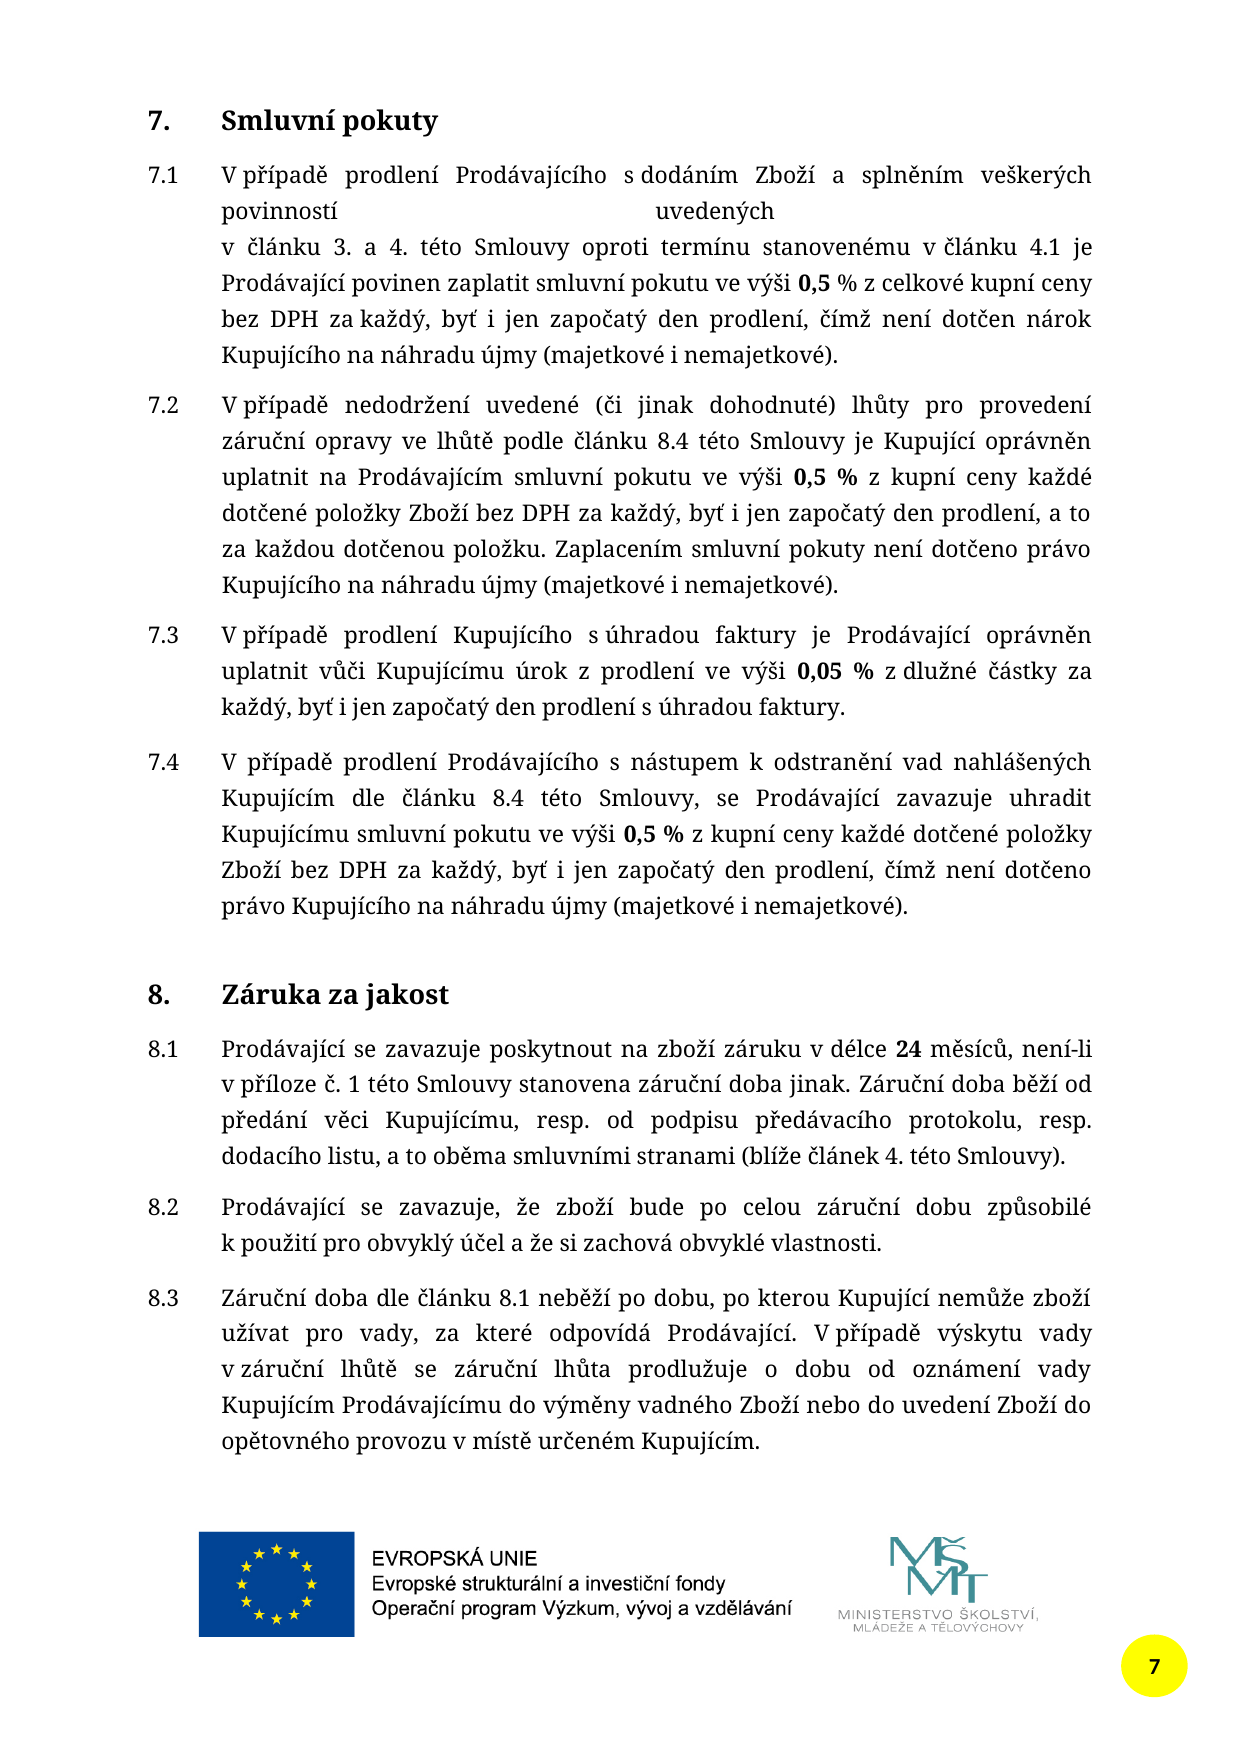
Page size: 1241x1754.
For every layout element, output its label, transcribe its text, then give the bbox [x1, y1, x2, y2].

text 7.3 V případě prodlení Kupujícího s úhradou faktury je Prodávající oprávněn uplatnit vůči Kupujícímu úrok z prodlení ve výši 0,05 % z dlužné částky za každý, byť i jen započatý den prodlení s úhradou faktury. [148, 619, 1092, 722]
text 7.4 V případě prodlení Prodávajícího s nástupem k odstranění vad nahlášených Kupujícím dle článku 8.4 této Smlouvy, se Prodávající zavazuje uhradit Kupujícímu smluvní pokutu ve výši 0,5 % z kupní ceny každé dotčené položky Zboží bez DPH za každý, byť i jen započatý den prodlení, čímž není dotčeno právo Kupujícího na náhradu újmy (majetkové i nemajetkové). [148, 746, 1092, 921]
text 8.1 Prodávající se zavazuje poskytnout na zboží záruku v délce 24 měsíců, není-li v příloze č. 1 této Smlouvy stanovena záruční doba jinak. Záruční doba běží od předání věci Kupujícímu, resp. od podpisu předávacího protokolu, resp. dodacího listu, a to oběma smluvními stranami (blíže článek 4. této Smlouvy). [148, 1032, 1092, 1172]
text 8.2 Prodávající se zavazuje, že zboží bude po celou záruční dobu způsobilé k použití pro obvyklý účel a že si zachová obvyklé vlastnosti. [148, 1191, 1092, 1258]
text 7. Smluvní pokuty [148, 102, 1092, 139]
text 7.1 V případě prodlení Prodávajícího s dodáním Zboží a splněním veškerých povinností uvedených v článku 3. a 4. této Smlouvy oproti termínu stanovenému v článku 4.1 je Prodávající povinen zaplatit smluvní pokutu ve výši 0,5 % z celkové kupní ceny bez DPH za každý, byť i jen započatý den prodlení, čímž není dotčen nárok Kupujícího na náhradu újmy (majetkové i nemajetkové). [148, 159, 1092, 370]
text 8. Záruka za jakost [148, 976, 1092, 1012]
picture [183, 1517, 1057, 1653]
text 7.2 V případě nedodržení uvedené (či jinak dohodnuté) lhůty pro provedení záruční opravy ve lhůtě podle článku 8.4 této Smlouvy je Kupující oprávněn uplatnit na Prodávajícím smluvní pokutu ve výši 0,5 % z kupní ceny každé dotčené položky Zboží bez DPH za každý, byť i jen započatý den prodlení, a to za každou dotčenou položku. Zaplacením smluvní pokuty není dotčeno právo Kupujícího na náhradu újmy (majetkové i nemajetkové). [148, 389, 1092, 600]
text 8.3 Záruční doba dle článku 8.1 neběží po dobu, po kterou Kupující nemůže zboží užívat pro vady, za které odpovídá Prodávající. V případě výskytu vady v záruční lhůtě se záruční lhůta prodlužuje o dobu od oznámení vady Kupujícím Prodávajícímu do výměny vadného Zboží nebo do uvedení Zboží do opětovného provozu v místě určeném Kupujícím. [148, 1281, 1092, 1456]
